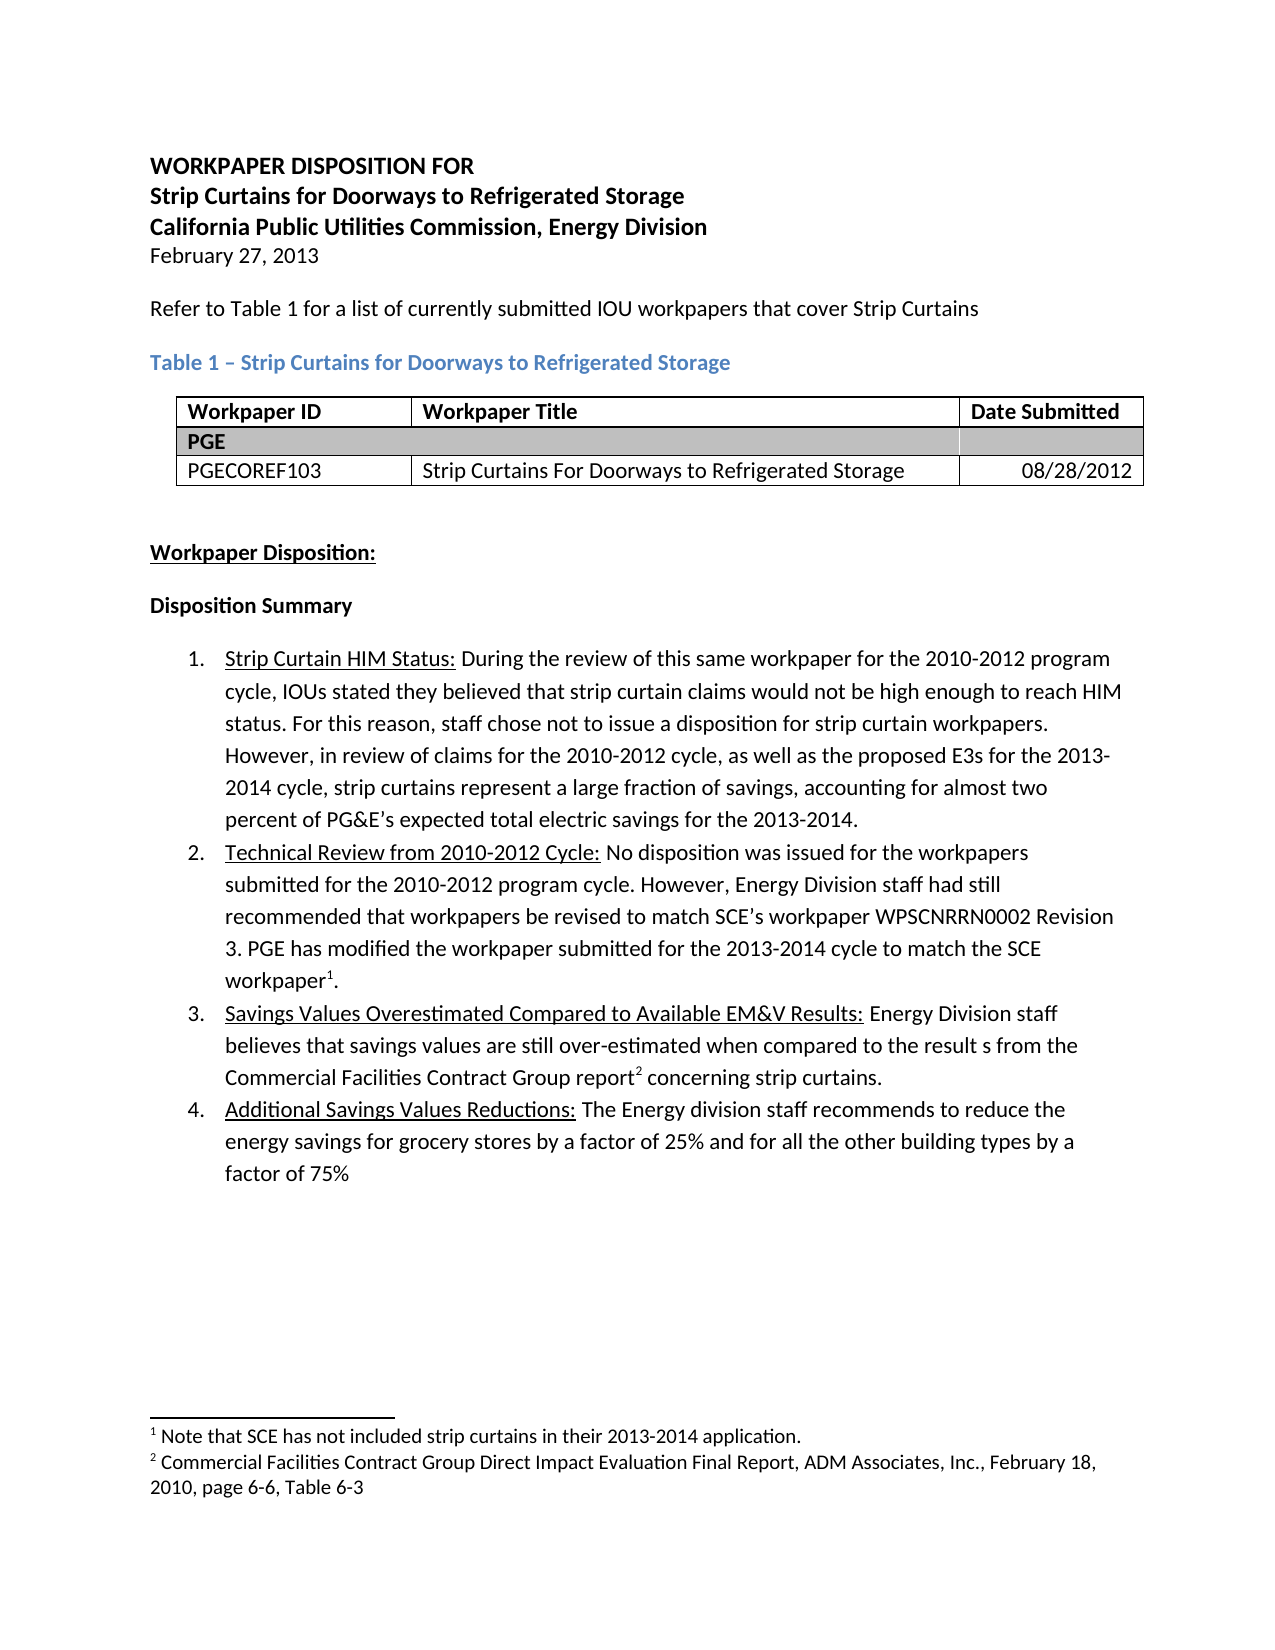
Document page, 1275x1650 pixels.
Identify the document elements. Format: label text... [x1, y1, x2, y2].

text Workpaper Disposition: [150, 538, 1125, 567]
table_cell Strip Curtains For Doorways to Refrigerated Storage [412, 456, 959, 484]
text California Public Utilities Commission, Energy Division [150, 211, 1125, 242]
list Additional Savings Values Reductions: The Energy division staff recommends to reduce the energy savings for grocery stores by a factor of 25% and for all the other building types by a factor of 75% [187, 1095, 1125, 1188]
text Strip Curtains for Doorways to Refrigerated Storage [150, 181, 1125, 211]
list Technical Review from 2010-2012 Cycle: No disposition was issued for the workpapers submitted for the 2010-2012 program cycle. However, Energy Division staff had still recommended that workpapers be revised to match SCE’s workpaper WPSCNRRN0002 Revision 3. PGE has modified the workpaper submitted for the 2013-2014 cycle to match the SCE workpaper. [187, 838, 1125, 994]
text February 27, 2013 [150, 242, 1125, 269]
table_header Workpaper ID [177, 398, 411, 426]
text Disposition Summary [150, 592, 1125, 619]
text Table 1 – Strip Curtains for Doorways to Refrigerated Storage [150, 348, 1125, 376]
list Strip Curtain HIM Status: During the review of this same workpaper for the 2010-2012 program cycle, IOUs stated they believed that strip curtain claims would not be high enough to reach HIM status. For this reason, staff chose not to issue a disposition for strip curtain workpapers. However, in review of claims for the 2010-2012 cycle, as well as the proposed E3s for the 2013-2014 cycle, strip curtains represent a large fraction of savings, accounting for almost two percent of PG&E’s expected total electric savings for the 2013-2014. [187, 644, 1125, 833]
list Savings Values Overestimated Compared to Available EM&V Results: Energy Division staff believes that savings values are still over-estimated when compared to the result s from the Commercial Facilities Contract Group report concerning strip curtains. [187, 999, 1125, 1091]
text Refer to Table 1 for a list of currently submitted IOU workpapers that cover Strip Curtains [150, 294, 1125, 323]
table_cell PGE [177, 428, 411, 455]
table_cell [411, 428, 959, 455]
table_cell 08/28/2012 [960, 456, 1143, 484]
table_cell PGECOREF103 [177, 456, 411, 484]
table_header Date Submitted [960, 398, 1143, 426]
table_cell [960, 428, 1143, 455]
table_header Workpaper Title [412, 398, 959, 426]
text WORKPAPER DISPOSITION FOR [150, 150, 1125, 181]
